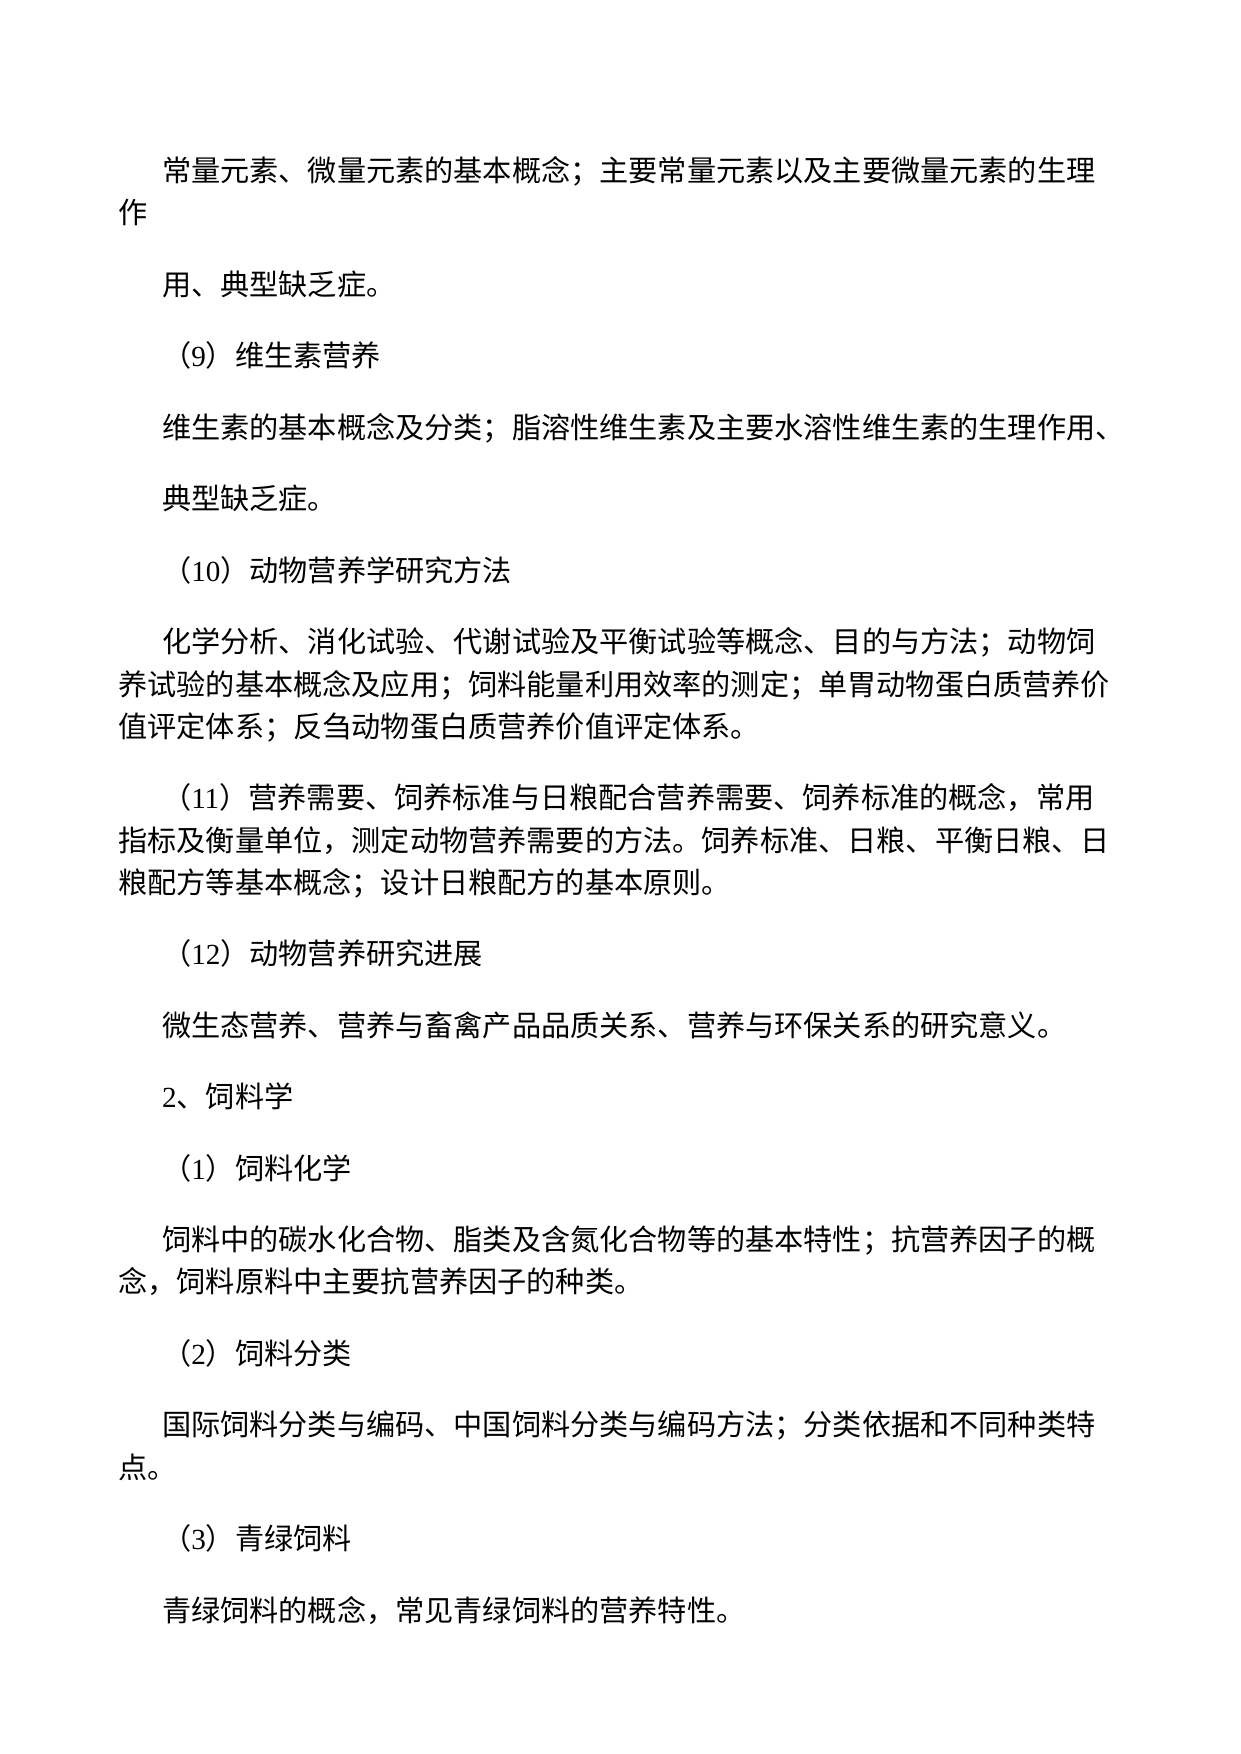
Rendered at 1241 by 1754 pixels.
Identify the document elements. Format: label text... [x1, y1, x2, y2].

text （9）维生素营养 [118, 333, 1122, 375]
text 微生态营养、营养与畜禽产品品质关系、营养与环保关系的研究意义。 [118, 1002, 1122, 1044]
text （12）动物营养研究进展 [118, 931, 1122, 973]
text 青绿饲料的概念，常见青绿饲料的营养特性。 [118, 1587, 1122, 1629]
text （3）青绿饲料 [118, 1516, 1122, 1558]
text （1）饲料化学 [118, 1145, 1122, 1187]
text （10）动物营养学研究方法 [118, 547, 1122, 589]
text 饲料中的碳水化合物、脂类及含氮化合物等的基本特性；抗营养因子的概念，饲料原料中主要抗营养因子的种类。 [118, 1217, 1122, 1301]
text （2）饲料分类 [118, 1330, 1122, 1373]
text 2、饲料学 [118, 1074, 1122, 1116]
text 常量元素、微量元素的基本概念；主要常量元素以及主要微量元素的生理作 [118, 148, 1122, 232]
text 用、典型缺乏症。 [118, 261, 1122, 304]
text 化学分析、消化试验、代谢试验及平衡试验等概念、目的与方法；动物饲养试验的基本概念及应用；饲料能量利用效率的测定；单胃动物蛋白质营养价值评定体系；反刍动物蛋白质营养价值评定体系。 [118, 619, 1122, 746]
text （11）营养需要、饲养标准与日粮配合营养需要、饲养标准的概念，常用指标及衡量单位，测定动物营养需要的方法。饲养标准、日粮、平衡日粮、日粮配方等基本概念；设计日粮配方的基本原则。 [118, 775, 1122, 902]
text 国际饲料分类与编码、中国饲料分类与编码方法；分类依据和不同种类特点。 [118, 1402, 1122, 1486]
text 维生素的基本概念及分类；脂溶性维生素及主要水溶性维生素的生理作用、 [118, 404, 1122, 447]
text 典型缺乏症。 [118, 476, 1122, 518]
